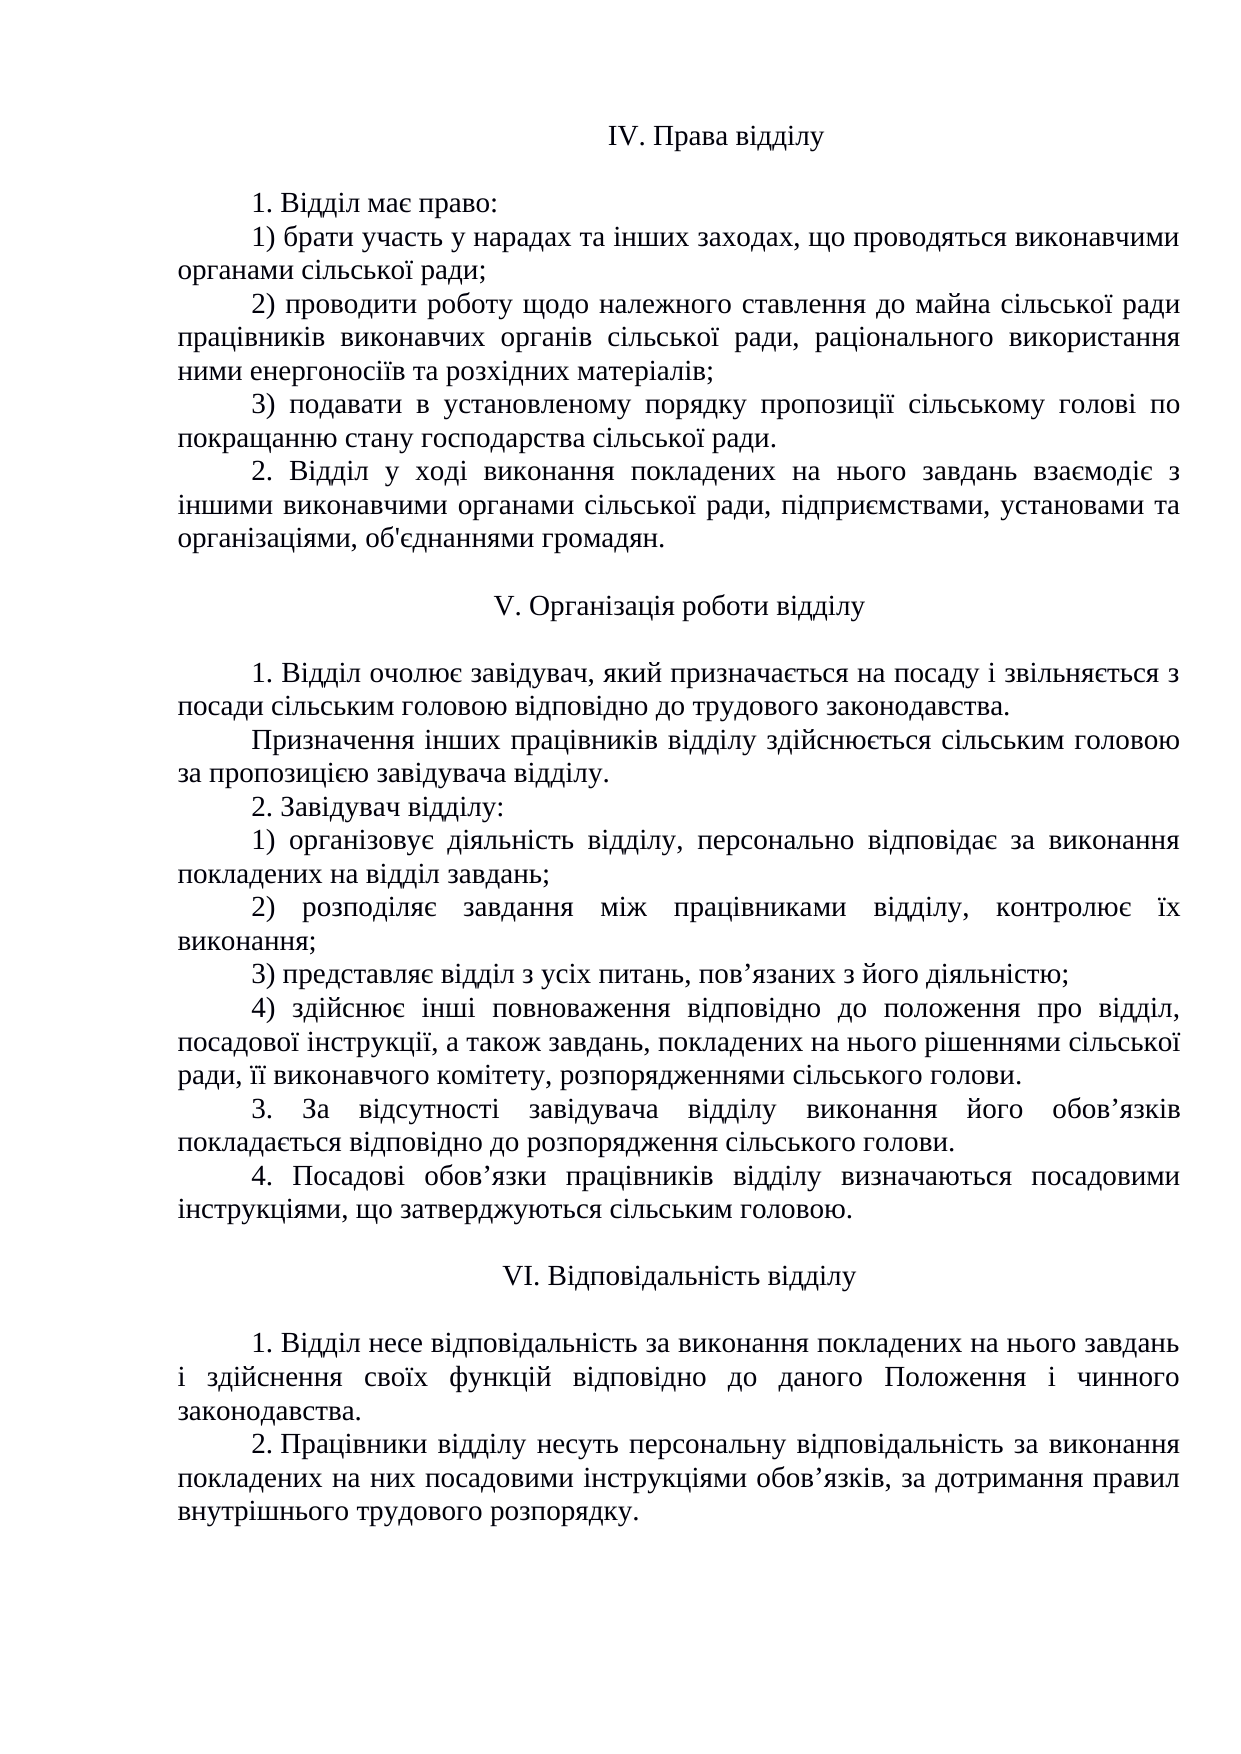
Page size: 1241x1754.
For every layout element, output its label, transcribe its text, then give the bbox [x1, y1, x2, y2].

text 2. Відділ у ході виконання покладених на нього завдань взаємодіє з іншими виконавчими органами сільської ради, підприємствами, установами та організаціями, об'єднаннями громадян. [177, 453, 1181, 554]
text 1. Відділ має право: [177, 185, 1181, 219]
text 1) організовує діяльність відділу, персонально відповідає за виконання покладених на відділ завдань; [177, 822, 1181, 889]
text 4. Посадові обов’язки працівників відділу визначаються посадовими інструкціями, що затверджуються сільським головою. [177, 1158, 1181, 1225]
text 4) здійснює інші повноваження відповідно до положення про відділ, посадової інструкції, а також завдань, покладених на нього рішеннями сільської ради, її виконавчого комітету, розпорядженнями сільського голови. [177, 990, 1181, 1091]
text 1. Відділ очолює завідувач, який призначається на посаду і звільняється з посади сільським головою відповідно до трудового законодавства. [177, 655, 1181, 722]
text ІV. Права відділу [251, 118, 1181, 152]
text Призначення інших працівників відділу здійснюється сільським головою за пропозицією завідувача відділу. [177, 722, 1181, 789]
text 2) розподіляє завдання між працівниками відділу, контролює їх виконання; [177, 889, 1181, 957]
text 1. Відділ несе відповідальність за виконання покладених на нього завдань і здійснення своїх функцій відповідно до даного Положення і чинного законодавства. [177, 1326, 1181, 1426]
text 3) представляє відділ з усіх питань, пов’язаних з його діяльністю; [177, 957, 1181, 990]
text 2) проводити роботу щодо належного ставлення до майна сільської ради працівників виконавчих органів сільської ради, раціонального використання ними енергоносіїв та розхідних матеріалів; [177, 286, 1181, 386]
text 3) подавати в установленому порядку пропозиції сільському голові по покращанню стану господарства сільської ради. [177, 386, 1181, 453]
text 2. Завідувач відділу: [177, 789, 1181, 822]
text V. Організація роботи відділу [177, 588, 1181, 621]
text 3. За відсутності завідувача відділу виконання його обов’язків покладається відповідно до розпорядження сільського голови. [177, 1091, 1181, 1158]
text 1) брати участь у нарадах та інших заходах, що проводяться виконавчими органами сільської ради; [177, 219, 1181, 286]
text VI. Відповідальність відділу [177, 1258, 1181, 1292]
text 2. Працівники відділу несуть персональну відповідальність за виконання покладених на них посадовими інструкціями обов’язків, за дотримання правил внутрішнього трудового розпорядку. [177, 1426, 1181, 1527]
